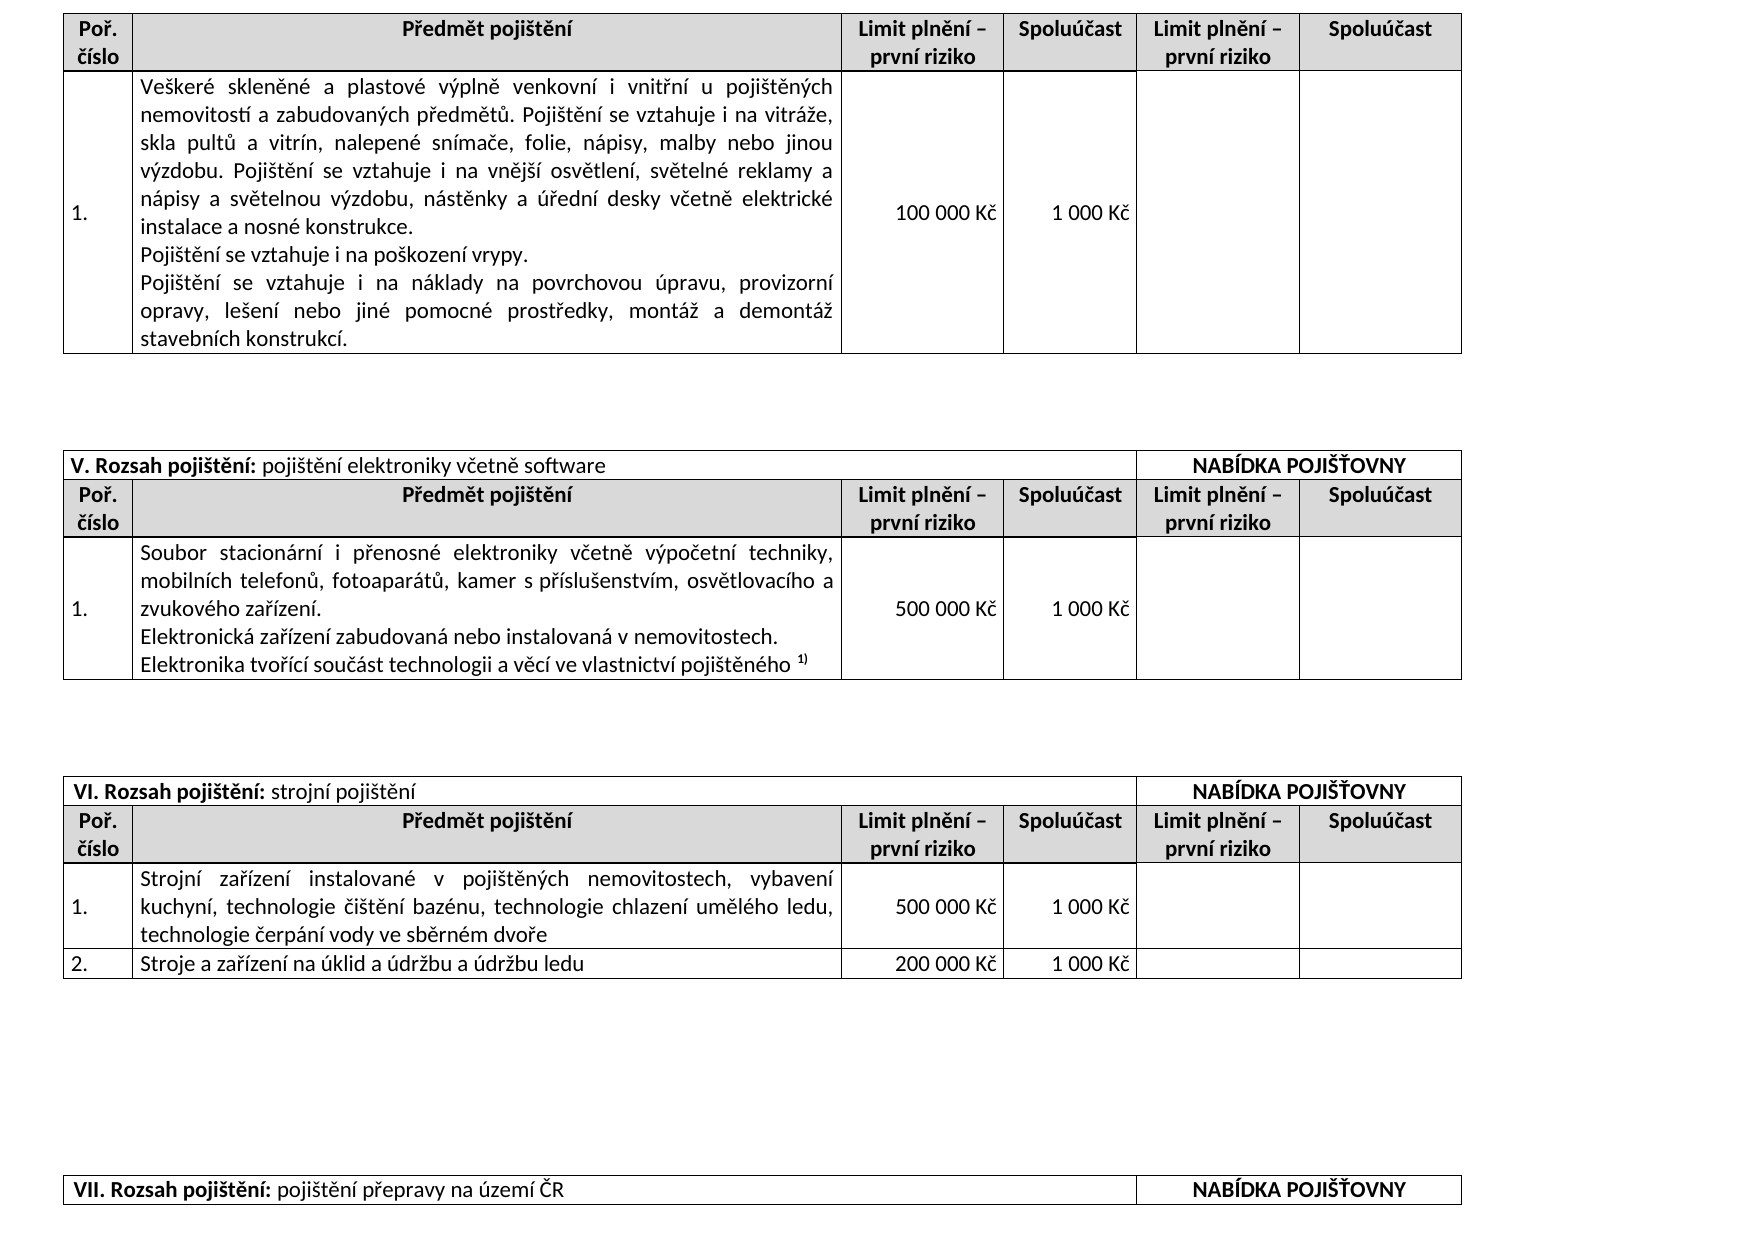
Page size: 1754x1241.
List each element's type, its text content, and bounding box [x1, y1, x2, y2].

table_cell 1. [64, 864, 132, 948]
table_header [1004, 451, 1136, 479]
table_cell Soubor stacionární i přenosné elektroniky včetně výpočetní techniky, mobilních telefonů, fotoaparátů, kamer s příslušenstvím, osvětlovacího a zvukového zařízení. Elektronická zařízení zabudovaná nebo instalovaná v nemovitostech. Elektronika tvořící součást technologii a věcí ve vlastnictví pojištěného 1) [133, 538, 841, 678]
table_cell [1137, 537, 1299, 678]
table_header [1004, 777, 1136, 805]
table_cell [1300, 71, 1461, 352]
table_cell Předmět pojištění [133, 480, 841, 536]
table_cell Poř. číslo [64, 480, 132, 536]
table_cell Veškeré skleněné a plastové výplně venkovní i vnitřní u pojištěných nemovitostí a zabudovaných předmětů. Pojištění se vztahuje i na vitráže, skla pultů a vitrín, nalepené snímače, folie, nápisy, malby nebo jinou výzdobu. Pojištění se vztahuje i na vnější osvětlení, světelné reklamy a nápisy a světelnou výzdobu, nástěnky a úřední desky včetně elektrické instalace a nosné konstrukce. Pojištění se vztahuje i na poškození vrypy. Pojištění se vztahuje i na náklady na povrchovou úpravu, provizorní opravy, lešení nebo jiné pomocné prostředky, montáž a demontáž stavebních konstrukcí. [133, 72, 841, 352]
table_cell [1137, 71, 1299, 352]
table_cell Limit plnění – první riziko [1137, 14, 1299, 70]
table_header NABÍDKA POJIŠŤOVNY [1137, 451, 1461, 479]
table_cell 500 000 Kč [842, 864, 1003, 948]
table_cell 2. [64, 949, 132, 977]
table_cell 1. [64, 538, 132, 678]
table_header NABÍDKA POJIŠŤOVNY [1137, 777, 1461, 805]
table_cell 1. [64, 72, 132, 352]
table_cell Stroje a zařízení na úklid a údržbu a údržbu ledu [133, 949, 841, 977]
table_cell 200 000 Kč [842, 949, 1003, 977]
table_cell 500 000 Kč [842, 538, 1003, 678]
table_cell Spoluúčast [1004, 806, 1136, 862]
table_header NABÍDKA POJIŠŤOVNY [1137, 1176, 1461, 1204]
table_cell Poř. číslo [64, 14, 132, 70]
table_cell 1 000 Kč [1004, 72, 1136, 352]
table_cell 1 000 Kč [1004, 949, 1136, 977]
table_cell Spoluúčast [1004, 480, 1136, 536]
table_cell Předmět pojištění [133, 806, 841, 862]
table_cell Spoluúčast [1004, 14, 1136, 70]
table_cell 1 000 Kč [1004, 538, 1136, 678]
table_cell [1300, 949, 1461, 977]
table_header VII. Rozsah pojištění: pojištění přepravy na území ČR [64, 1176, 1004, 1204]
table_cell Poř. číslo [64, 806, 132, 862]
table_cell Limit plnění – první riziko [842, 14, 1003, 70]
table_cell [1300, 537, 1461, 678]
table_cell Limit plnění – první riziko [842, 806, 1003, 862]
table_header VI. Rozsah pojištění: strojní pojištění [64, 777, 1004, 805]
table_cell Spoluúčast [1300, 480, 1461, 536]
table_cell Limit plnění – první riziko [1137, 480, 1299, 536]
table_cell [1300, 863, 1461, 948]
table_cell 100 000 Kč [842, 72, 1003, 352]
table_header V. Rozsah pojištění: pojištění elektroniky včetně software [64, 451, 1004, 479]
table_cell Spoluúčast [1300, 14, 1461, 70]
table_cell [1137, 949, 1299, 977]
table_cell Strojní zařízení instalované v pojištěných nemovitostech, vybavení kuchyní, technologie čištění bazénu, technologie chlazení umělého ledu, technologie čerpání vody ve sběrném dvoře [133, 864, 841, 948]
table_cell [1137, 863, 1299, 948]
table_header [1004, 1176, 1136, 1204]
table_cell 1 000 Kč [1004, 864, 1136, 948]
table_cell Limit plnění – první riziko [842, 480, 1003, 536]
table_cell Předmět pojištění [133, 14, 841, 70]
table_cell Spoluúčast [1300, 806, 1461, 862]
table_cell Limit plnění – první riziko [1137, 806, 1299, 862]
